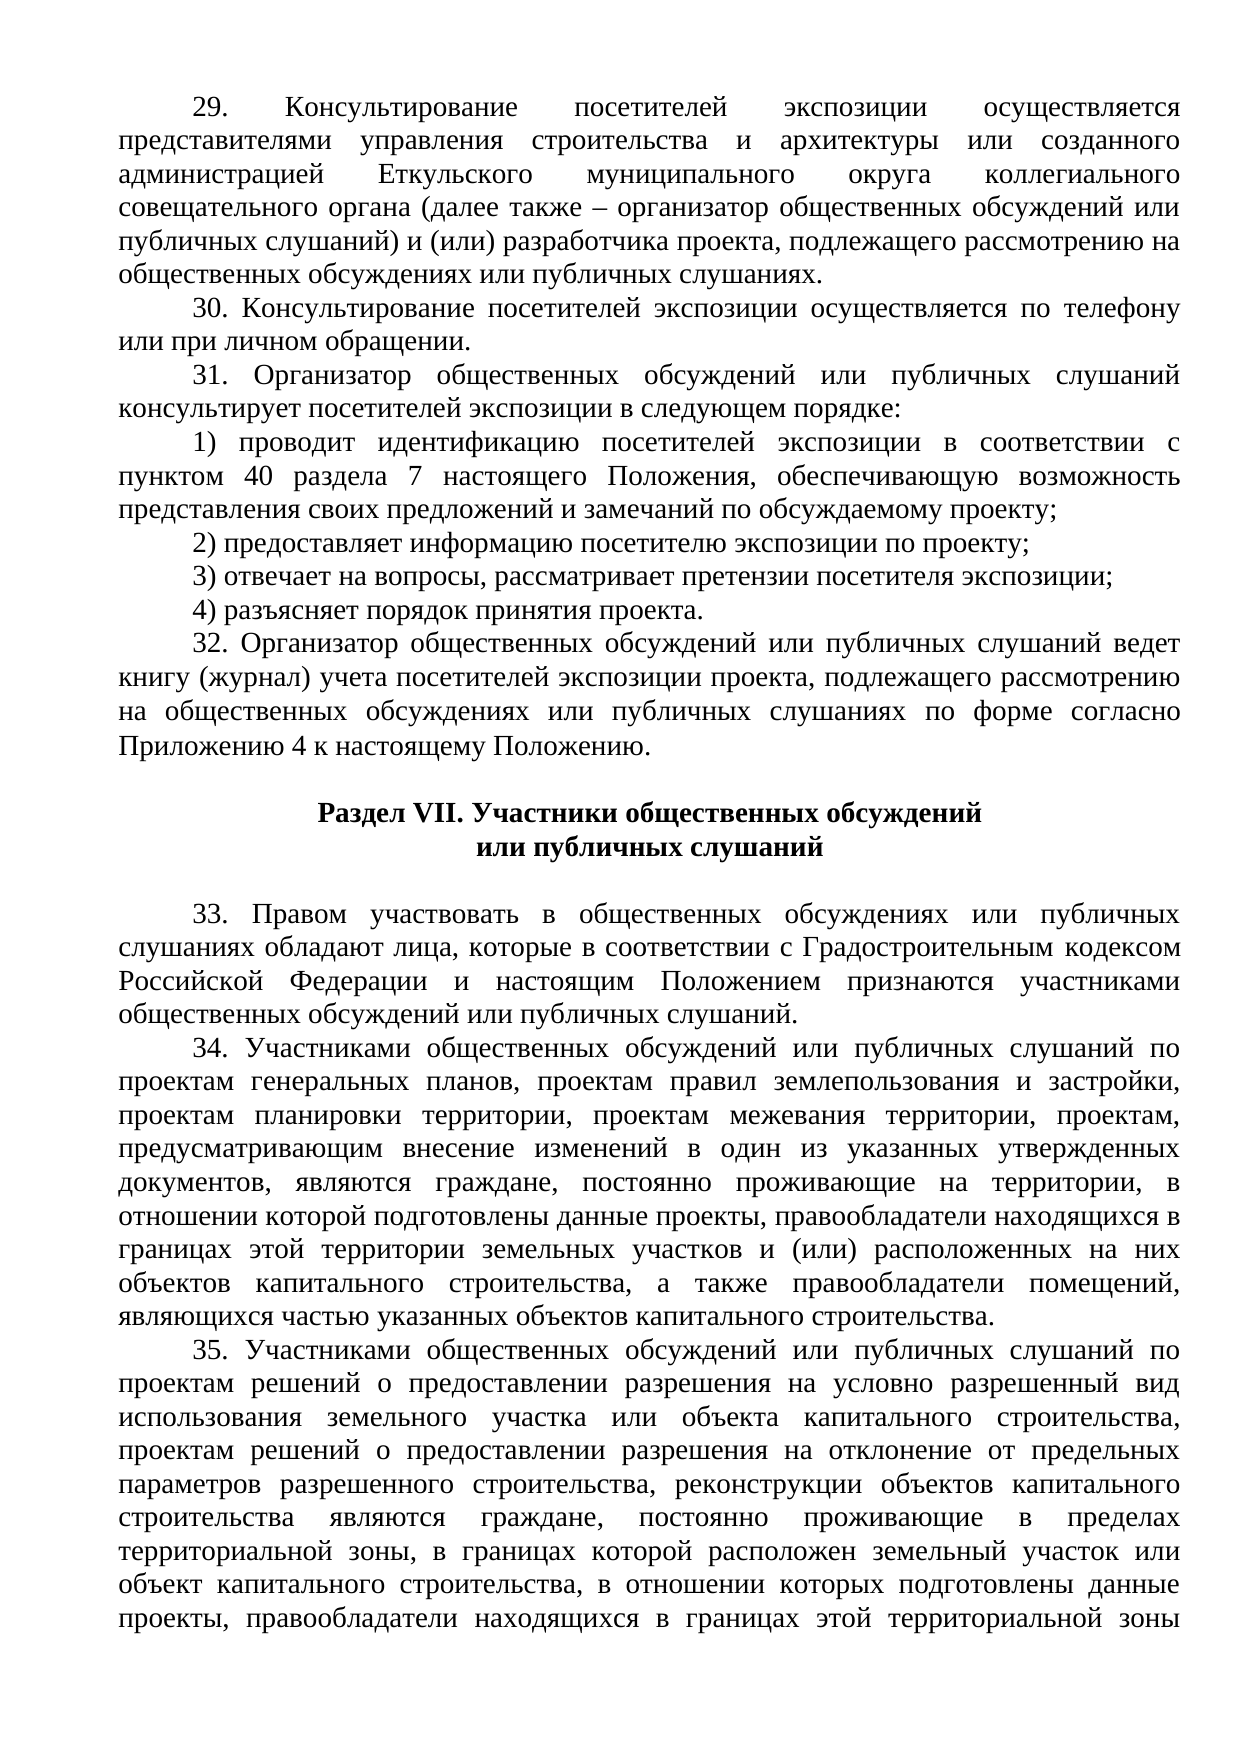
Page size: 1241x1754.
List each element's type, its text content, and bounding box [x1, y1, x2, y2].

text 34. Участниками общественных обсуждений или публичных слушаний по проектам генеральных планов, проектам правил землепользования и застройки, проектам планировки территории, проектам межевания территории, проектам, предусматривающим внесение изменений в один из указанных утвержденных документов, являются граждане, постоянно проживающие на территории, в отношении которой подготовлены данные проекты, правообладатели находящихся в границах этой территории земельных участков и (или) расположенных на них объектов капитального строительства, а также правообладатели помещений, являющихся частью указанных объектов капитального строительства. [118, 1030, 1181, 1332]
text 30. Консультирование посетителей экспозиции осуществляется по телефону или при личном обращении. [118, 290, 1181, 357]
text 32. Организатор общественных обсуждений или публичных слушаний ведет книгу (журнал) учета посетителей экспозиции проекта, подлежащего рассмотрению на общественных обсуждениях или публичных слушаниях по форме согласно Приложению 4 к настоящему Положению. [118, 625, 1181, 762]
text 4) разъясняет порядок принятия проекта. [118, 592, 1181, 625]
text или публичных слушаний [118, 829, 1181, 862]
text 1) проводит идентификацию посетителей экспозиции в соответствии с пунктом 40 раздела 7 настоящего Положения, обеспечивающую возможность представления своих предложений и замечаний по обсуждаемому проекту; [118, 424, 1181, 525]
text 2) предоставляет информацию посетителю экспозиции по проекту; [118, 525, 1181, 558]
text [118, 1332, 1181, 1634]
text 29. Консультирование посетителей экспозиции осуществляется представителями управления строительства и архитектуры или созданного администрацией Еткульского муниципального округа коллегиального совещательного органа (далее также – организатор общественных обсуждений или публичных слушаний) и (или) разработчика проекта, подлежащего рассмотрению на общественных обсуждениях или публичных слушаниях. [118, 89, 1181, 290]
text Раздел VII. Участники общественных обсуждений [118, 795, 1181, 829]
text 33. Правом участвовать в общественных обсуждениях или публичных слушаниях обладают лица, которые в соответствии с Градостроительным кодексом Российской Федерации и настоящим Положением признаются участниками общественных обсуждений или публичных слушаний. [118, 896, 1181, 1030]
text 3) отвечает на вопросы, рассматривает претензии посетителя экспозиции; [118, 558, 1181, 592]
text 31. Организатор общественных обсуждений или публичных слушаний консультирует посетителей экспозиции в следующем порядке: [118, 357, 1181, 424]
